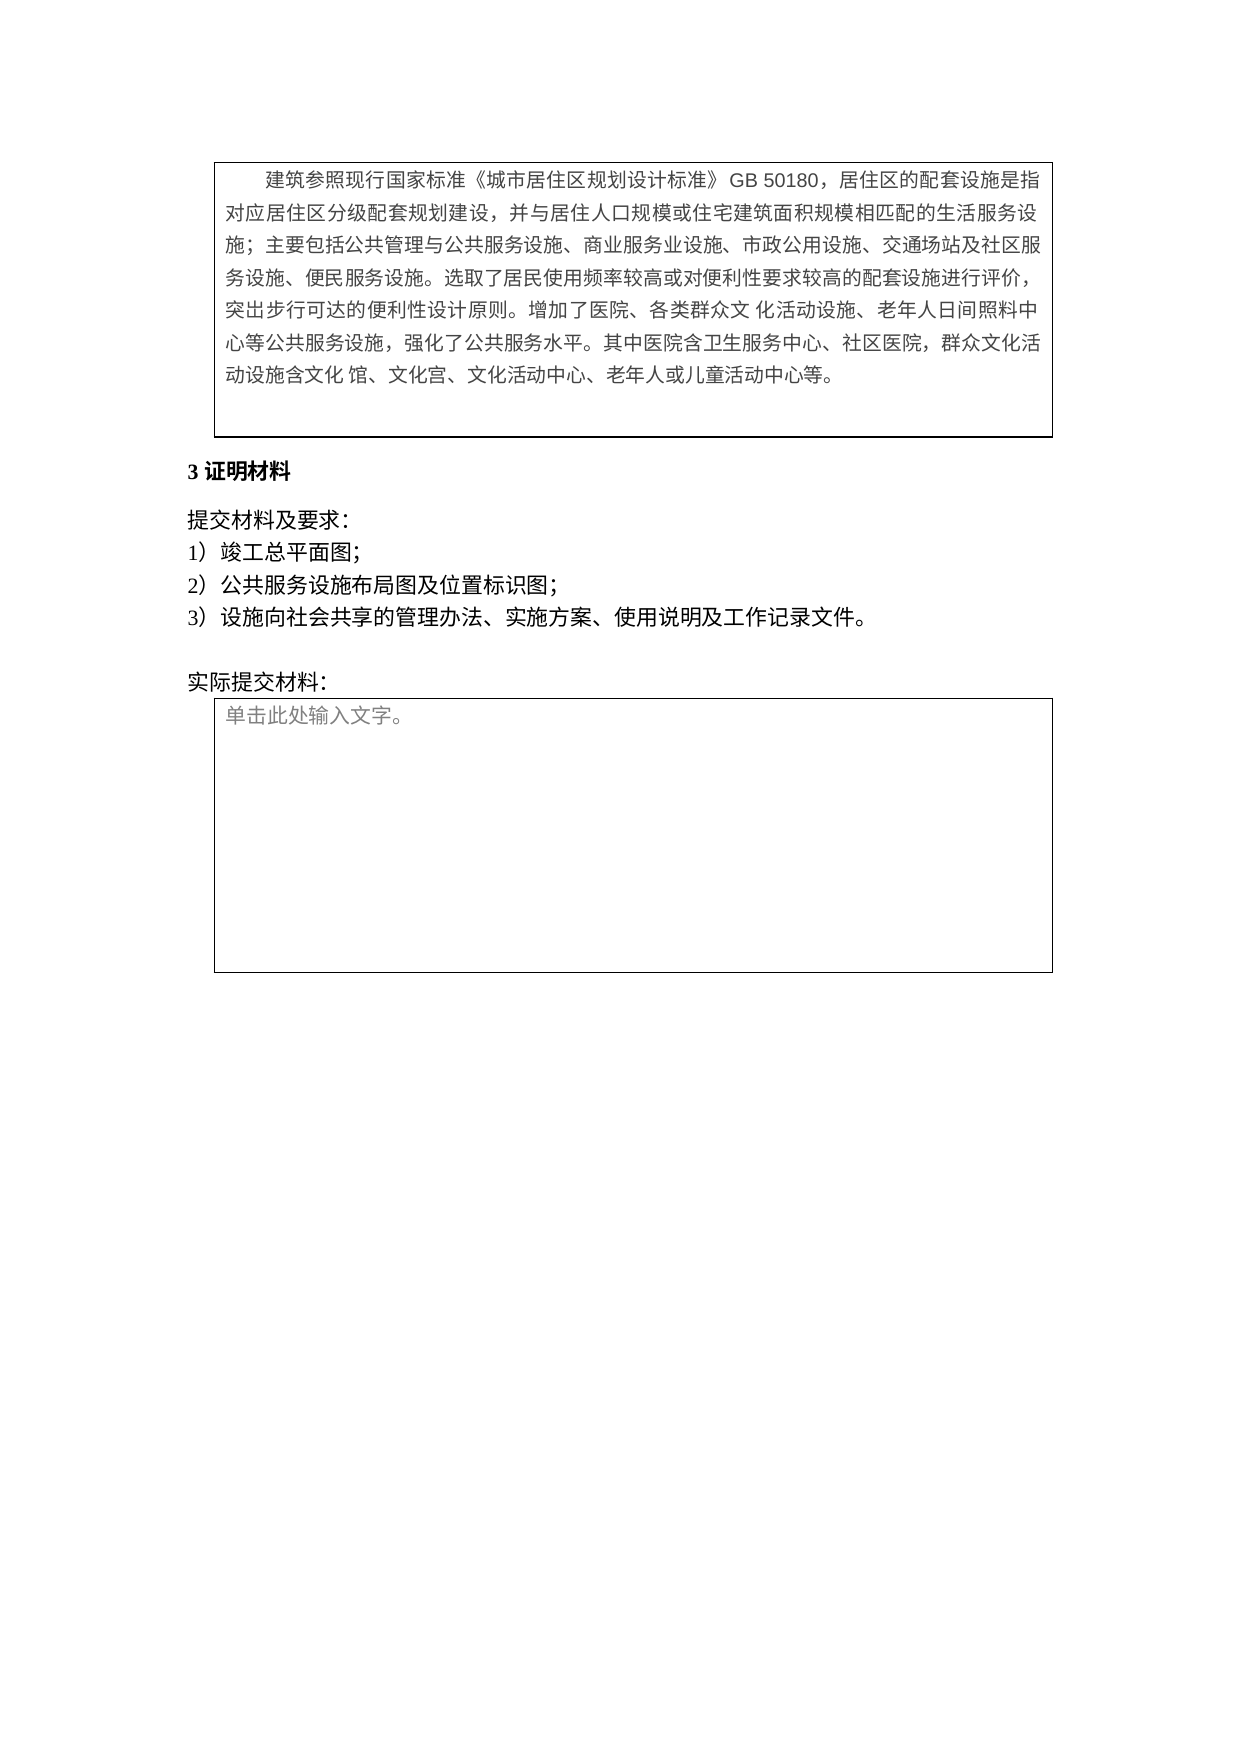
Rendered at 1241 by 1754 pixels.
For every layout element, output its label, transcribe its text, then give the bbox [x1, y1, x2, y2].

text 3）设施向社会共享的管理办法、实施方案、使用说明及工作记录文件。 [187, 600, 1053, 632]
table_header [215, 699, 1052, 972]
text 提交材料及要求： [187, 502, 1053, 535]
text 2）公共服务设施布局图及位置标识图； [187, 567, 1053, 600]
text 实际提交材料： [187, 665, 1053, 697]
text 3 证明材料 [187, 454, 1053, 486]
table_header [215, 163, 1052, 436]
text 1）竣工总平面图； [187, 535, 1053, 567]
